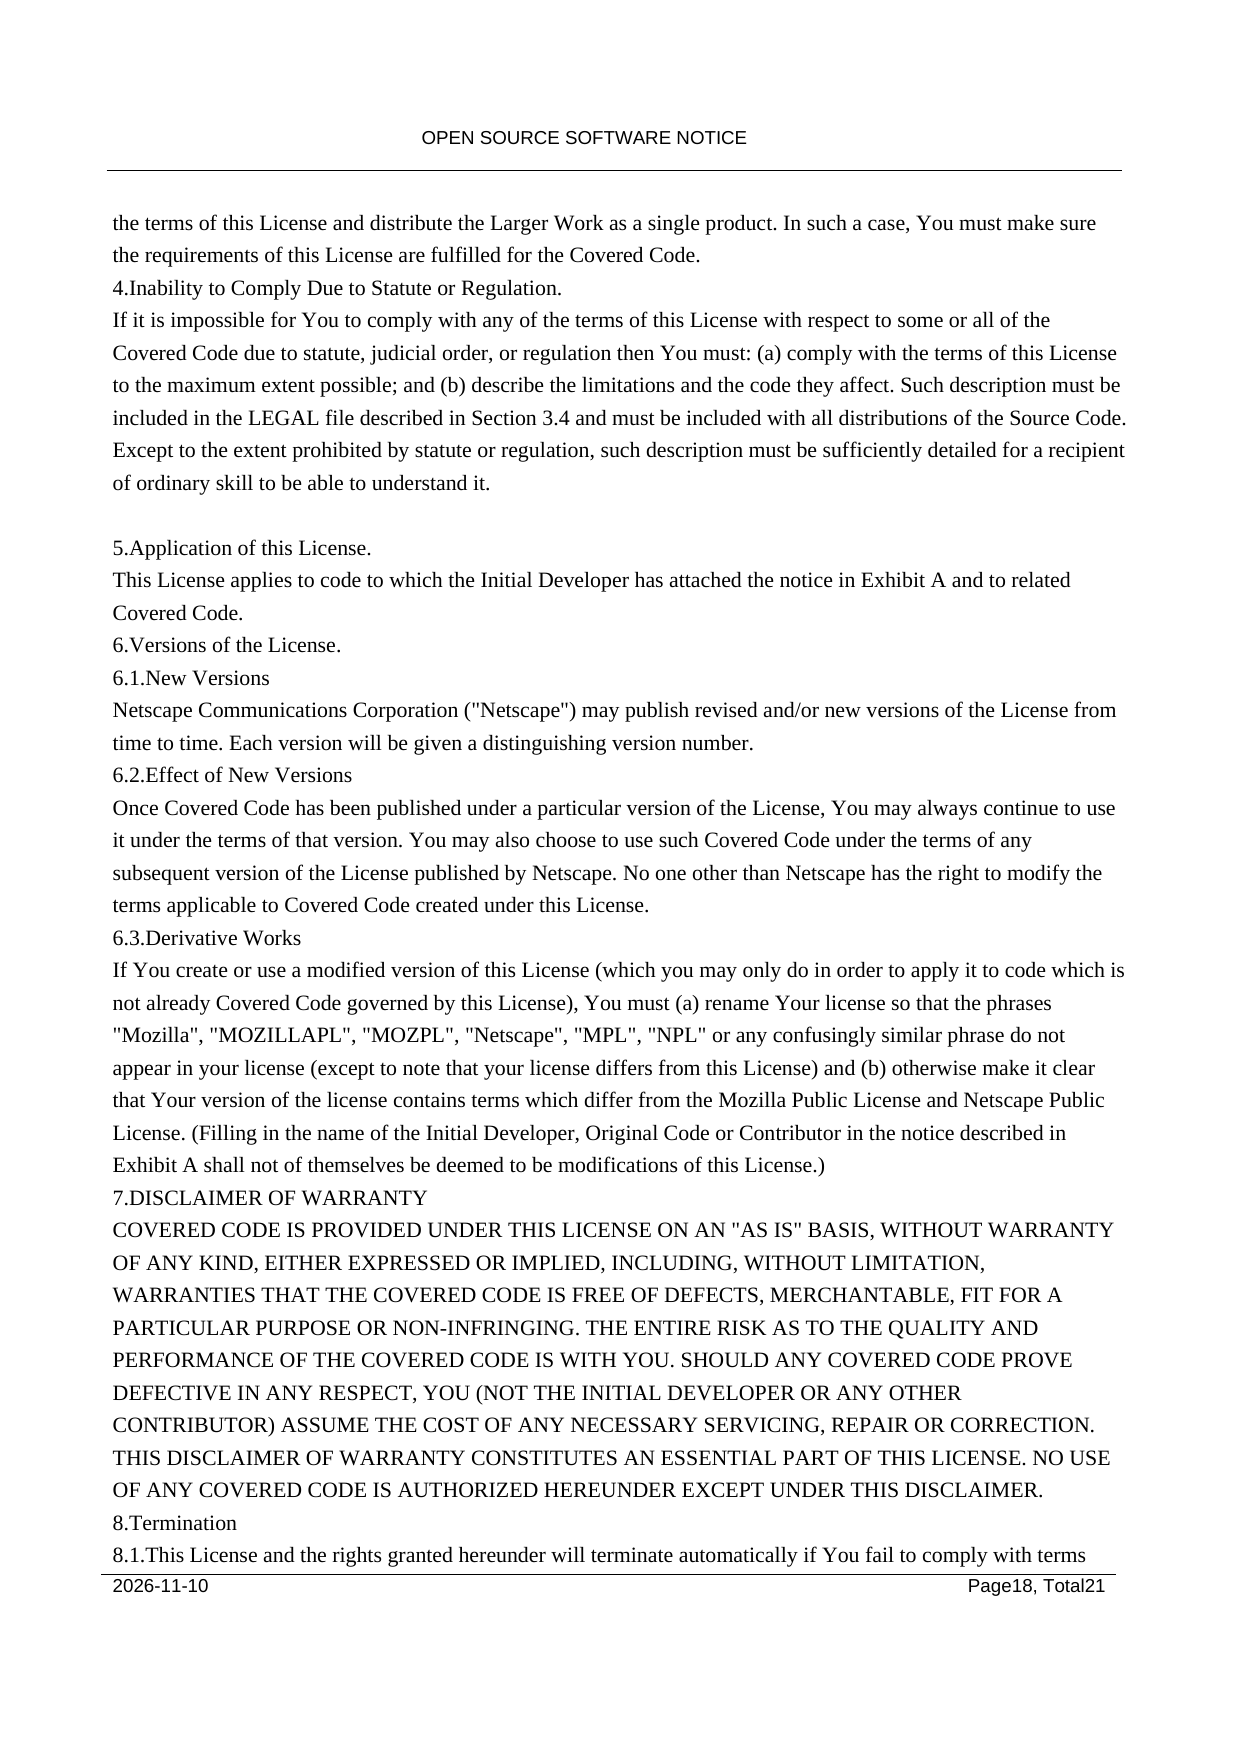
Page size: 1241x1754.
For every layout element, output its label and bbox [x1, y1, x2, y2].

text [112, 206, 1128, 1571]
